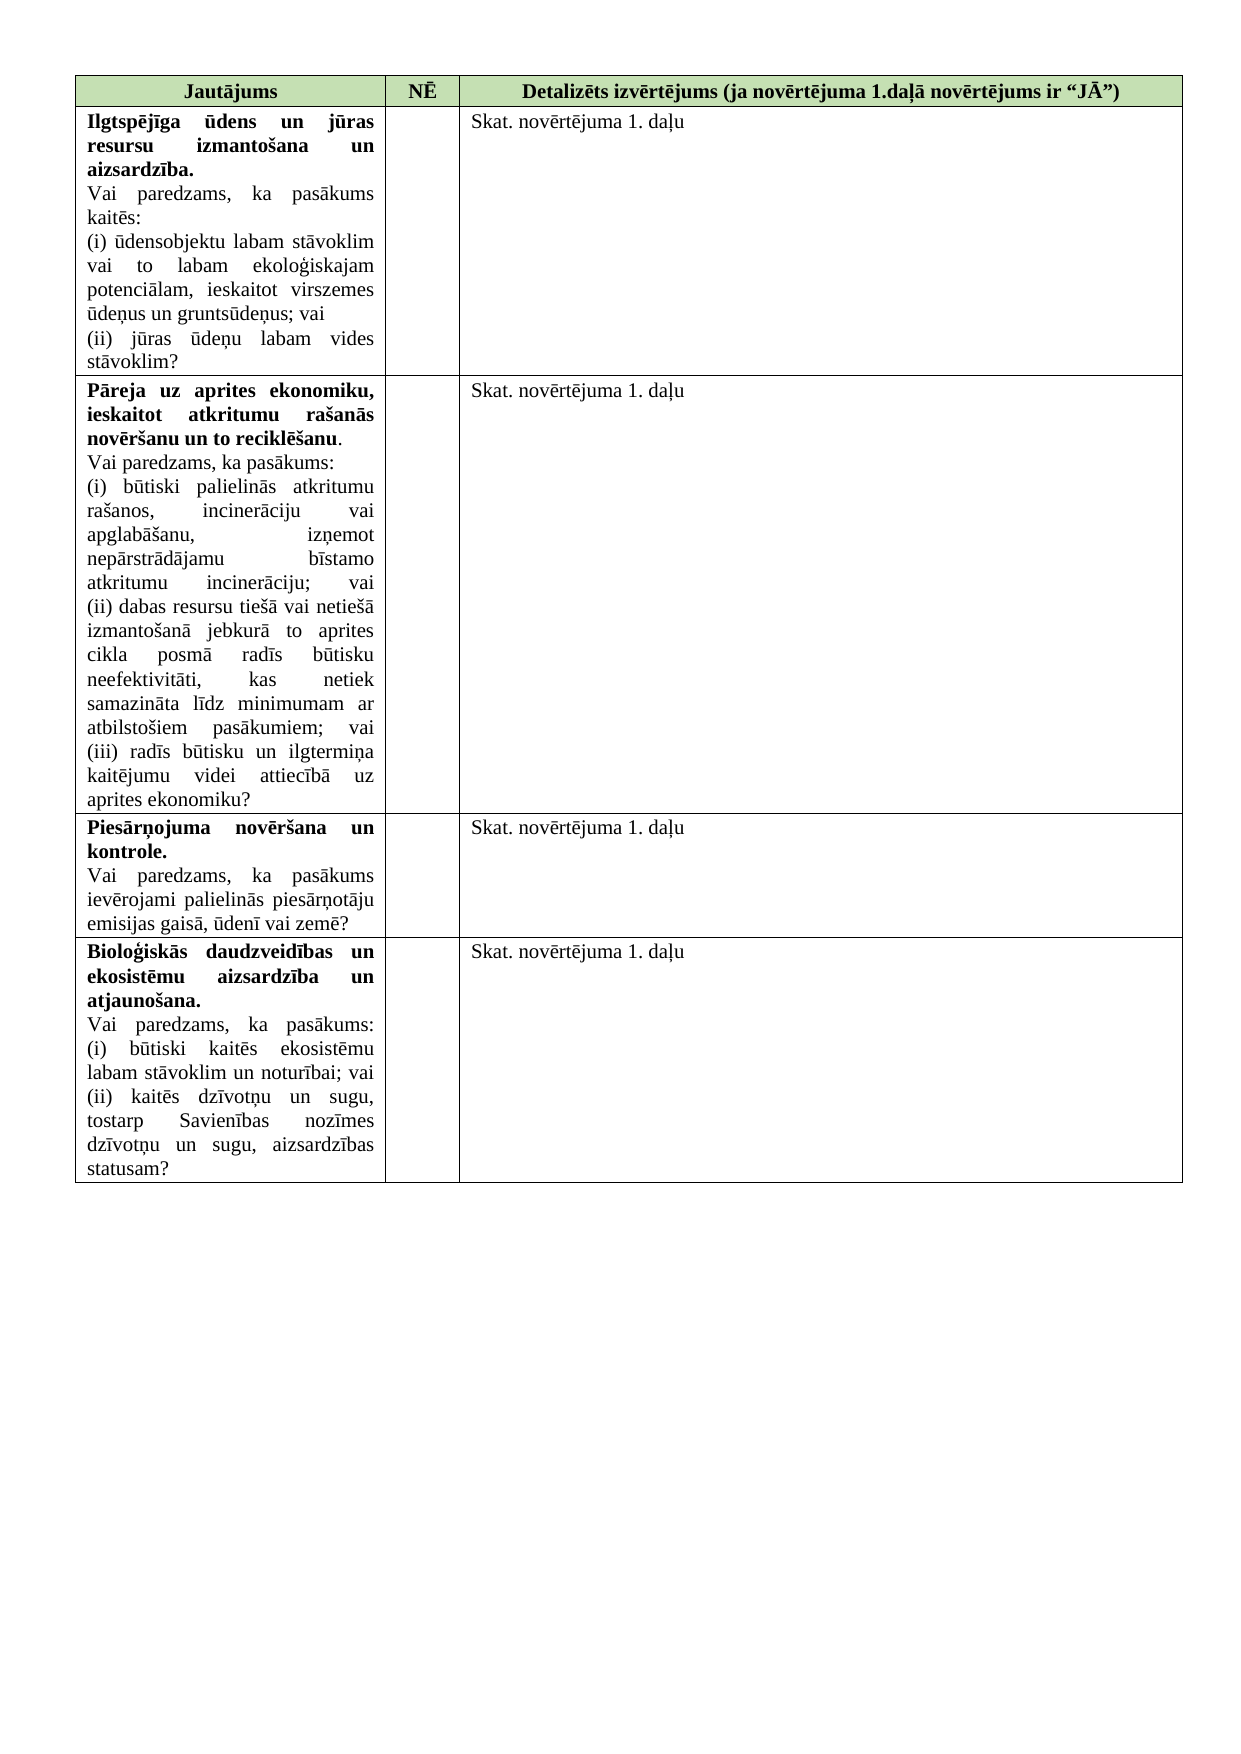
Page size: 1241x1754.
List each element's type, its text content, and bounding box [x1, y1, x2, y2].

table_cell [460, 107, 1182, 375]
table_cell [386, 938, 459, 1182]
table_header Detalizēts izvērtējums (ja novērtējuma 1.daļā novērtējums ir “JĀ”) [460, 76, 1182, 106]
table_cell [386, 107, 459, 375]
table_cell Piesārņojuma novēršana un kontrole. Vai paredzams, ka pasākums ievērojami palielinās piesārņotāju emisijas gaisā, ūdenī vai zemē? [76, 814, 385, 937]
table_header NĒ [386, 76, 459, 106]
table_cell [386, 376, 459, 812]
table_cell Bioloģiskās daudzveidības un ekosistēmu aizsardzība un atjaunošana. Vai paredzams, ka pasākums: (i) būtiski kaitēs ekosistēmu labam stāvoklim un noturībai; vai (ii) kaitēs dzīvotņu un sugu, tostarp Savienības nozīmes dzīvotņu un sugu, aizsardzības statusam? [76, 938, 385, 1182]
table_cell Skat. novērtējuma 1. daļu [460, 814, 1182, 937]
table_header Jautājums [76, 76, 385, 106]
table_cell Skat. novērtējuma 1. daļu [460, 376, 1182, 812]
table_cell Pāreja uz aprites ekonomiku, ieskaitot atkritumu rašanās novēršanu un to reciklēšanu. Vai paredzams, ka pasākums: (i) būtiski palielinās atkritumu rašanos, incinerāciju vai apglabāšanu, izņemot nepārstrādājamu bīstamo atkritumu incinerāciju; vai (ii) dabas resursu tiešā vai netiešā izmantošanā jebkurā to aprites cikla posmā radīs būtisku neefektivitāti, kas netiek samazināta līdz minimumam ar atbilstošiem pasākumiem; vai (iii) radīs būtisku un ilgtermiņa kaitējumu videi attiecībā uz aprites ekonomiku? [76, 376, 385, 812]
table_cell Ilgtspējīga ūdens un jūras resursu izmantošana un aizsardzība. Vai paredzams, ka pasākums kaitēs: (i) ūdensobjektu labam stāvoklim vai to labam ekoloģiskajam potenciālam, ieskaitot virszemes ūdeņus un gruntsūdeņus; vai (ii) jūras ūdeņu labam vides stāvoklim? [76, 107, 385, 375]
table_cell [386, 814, 459, 937]
table_cell Skat. novērtējuma 1. daļu [460, 938, 1182, 1182]
